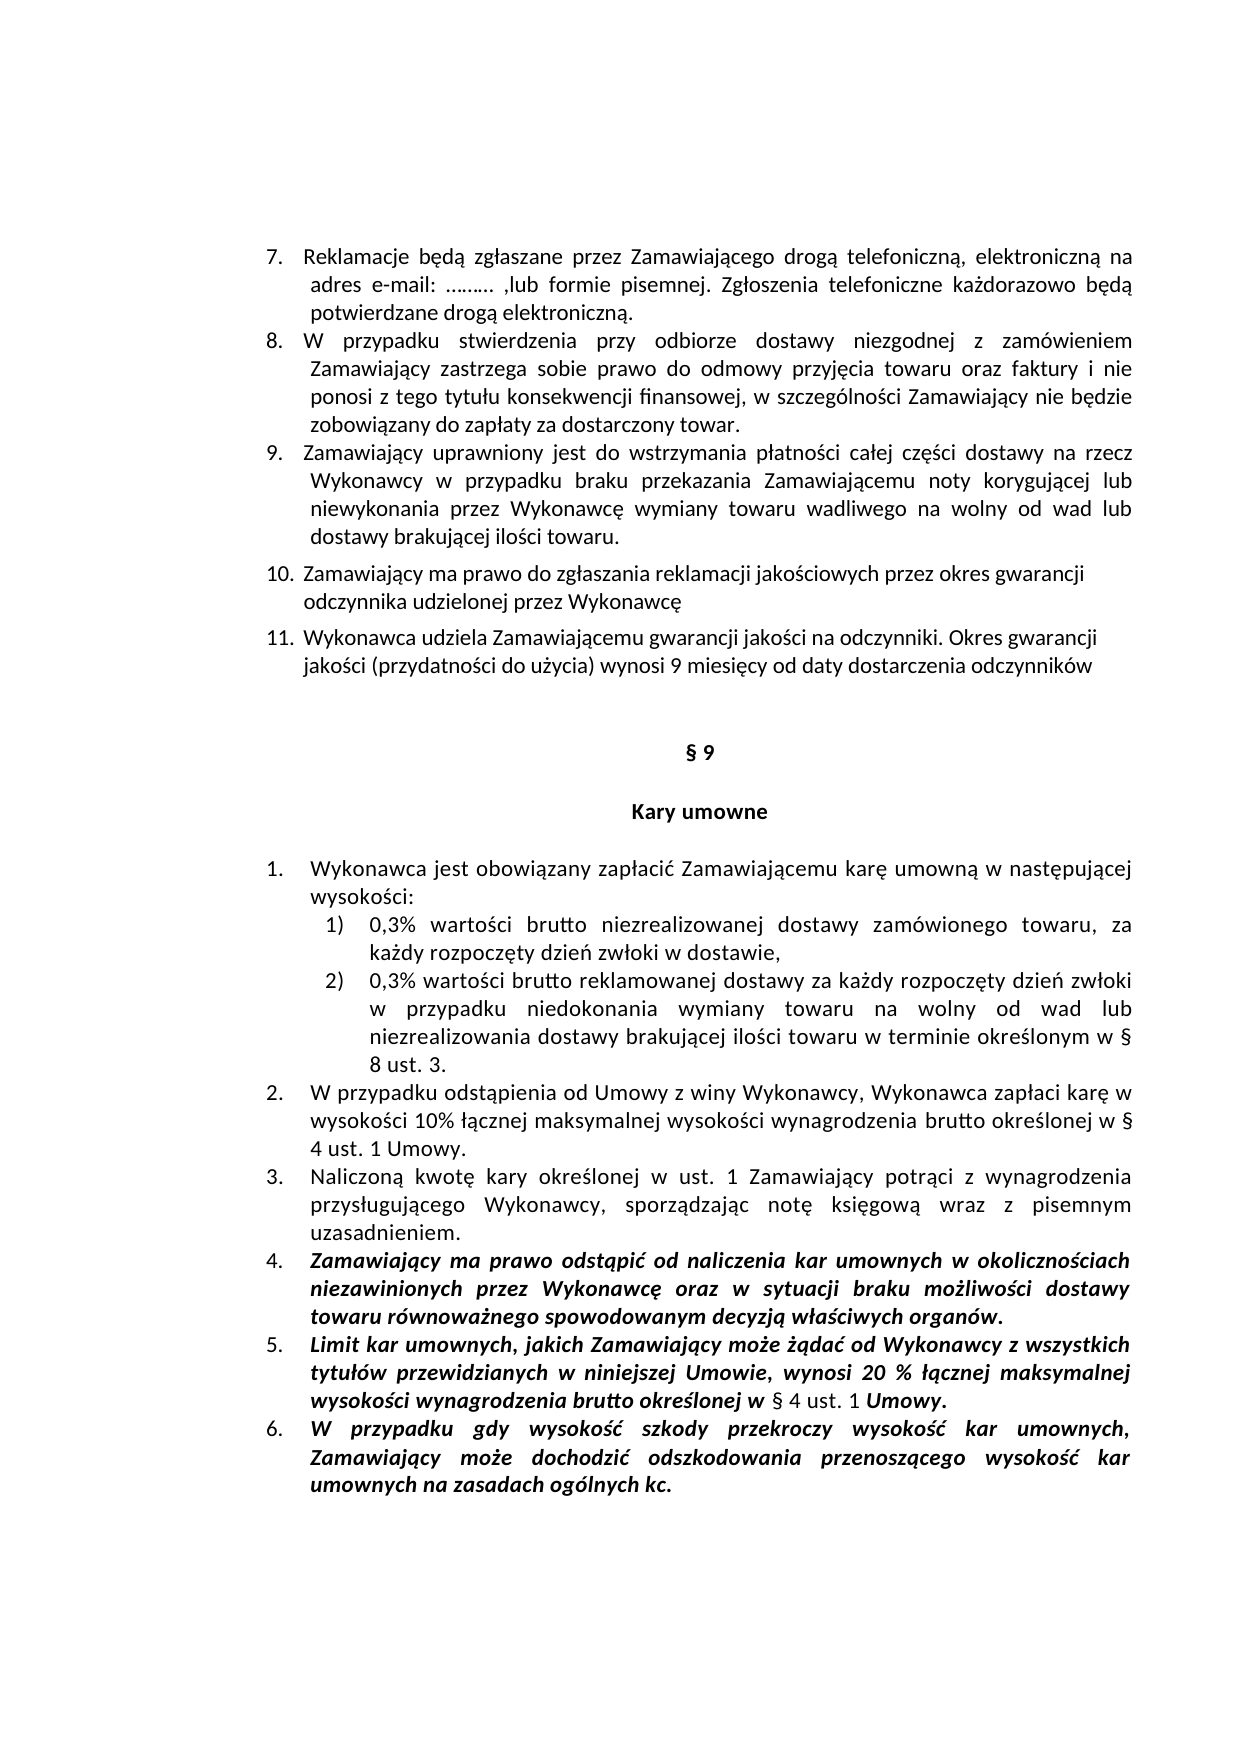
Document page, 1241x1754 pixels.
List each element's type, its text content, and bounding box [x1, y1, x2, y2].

list Limit kar umownych, jakich Zamawiający może żądać od Wykonawcy z wszystkich tytułów przewidzianych w niniejszej Umowie, wynosi 20 % łącznej maksymalnej wysokości wynagrodzenia brutto określonej w § 4 ust. 1 Umowy. [266, 1331, 1134, 1414]
list W przypadku stwierdzenia przy odbiorze dostawy niezgodnej z zamówieniem Zamawiający zastrzega sobie prawo do odmowy przyjęcia towaru oraz faktury i nie ponosi z tego tytułu konsekwencji finansowej, w szczególności Zamawiający nie będzie zobowiązany do zapłaty za dostarczony towar. [266, 326, 1134, 438]
list Wykonawca udziela Zamawiającemu gwarancji jakości na odczynniki. Okres gwarancji jakości (przydatności do użycia) wynosi 9 miesięcy od daty dostarczenia odczynników [266, 623, 1134, 679]
list 0,3% wartości brutto reklamowanej dostawy za każdy rozpoczęty dzień zwłoki w przypadku niedokonania wymiany towaru na wolny od wad lub niezrealizowania dostawy brakującej ilości towaru w terminie określonym w § 8 ust. 3. [325, 966, 1134, 1078]
list Naliczoną kwotę kary określonej w ust. 1 Zamawiający potrąci z wynagrodzenia przysługującego Wykonawcy, sporządzając notę księgową wraz z pisemnym uzasadnieniem. [266, 1162, 1134, 1246]
text § 9 [266, 737, 1134, 767]
list Zamawiający ma prawo do zgłaszania reklamacji jakościowych przez okres gwarancji odczynnika udzielonej przez Wykonawcę [266, 559, 1134, 615]
list Wykonawca jest obowiązany zapłacić Zamawiającemu karę umowną w następującej wysokości: [266, 854, 1134, 910]
list Zamawiający ma prawo odstąpić od naliczenia kar umownych w okolicznościach niezawinionych przez Wykonawcę oraz w sytuacji braku możliwości dostawy towaru równoważnego spowodowanym decyzją właściwych organów. [266, 1246, 1134, 1331]
list Zamawiający uprawniony jest do wstrzymania płatności całej części dostawy na rzecz Wykonawcy w przypadku braku przekazania Zamawiającemu noty korygującej lub niewykonania przez Wykonawcę wymiany towaru wadliwego na wolny od wad lub dostawy brakującej ilości towaru. [266, 438, 1134, 550]
list W przypadku gdy wysokość szkody przekroczy wysokość kar umownych, Zamawiający może dochodzić odszkodowania przenoszącego wysokość kar umownych na zasadach ogólnych kc. [266, 1414, 1134, 1499]
list W przypadku odstąpienia od Umowy z winy Wykonawcy, Wykonawca zapłaci karę w wysokości 10% łącznej maksymalnej wysokości wynagrodzenia brutto określonej w § 4 ust. 1 Umowy. [266, 1078, 1134, 1162]
text Kary umowne [266, 796, 1134, 825]
list Reklamacje będą zgłaszane przez Zamawiającego drogą telefoniczną, elektroniczną na adres e-mail: ……… ,lub formie pisemnej. Zgłoszenia telefoniczne każdorazowo będą potwierdzane drogą elektroniczną. [266, 242, 1134, 326]
list 0,3% wartości brutto niezrealizowanej dostawy zamówionego towaru, za każdy rozpoczęty dzień zwłoki w dostawie, [325, 910, 1134, 966]
